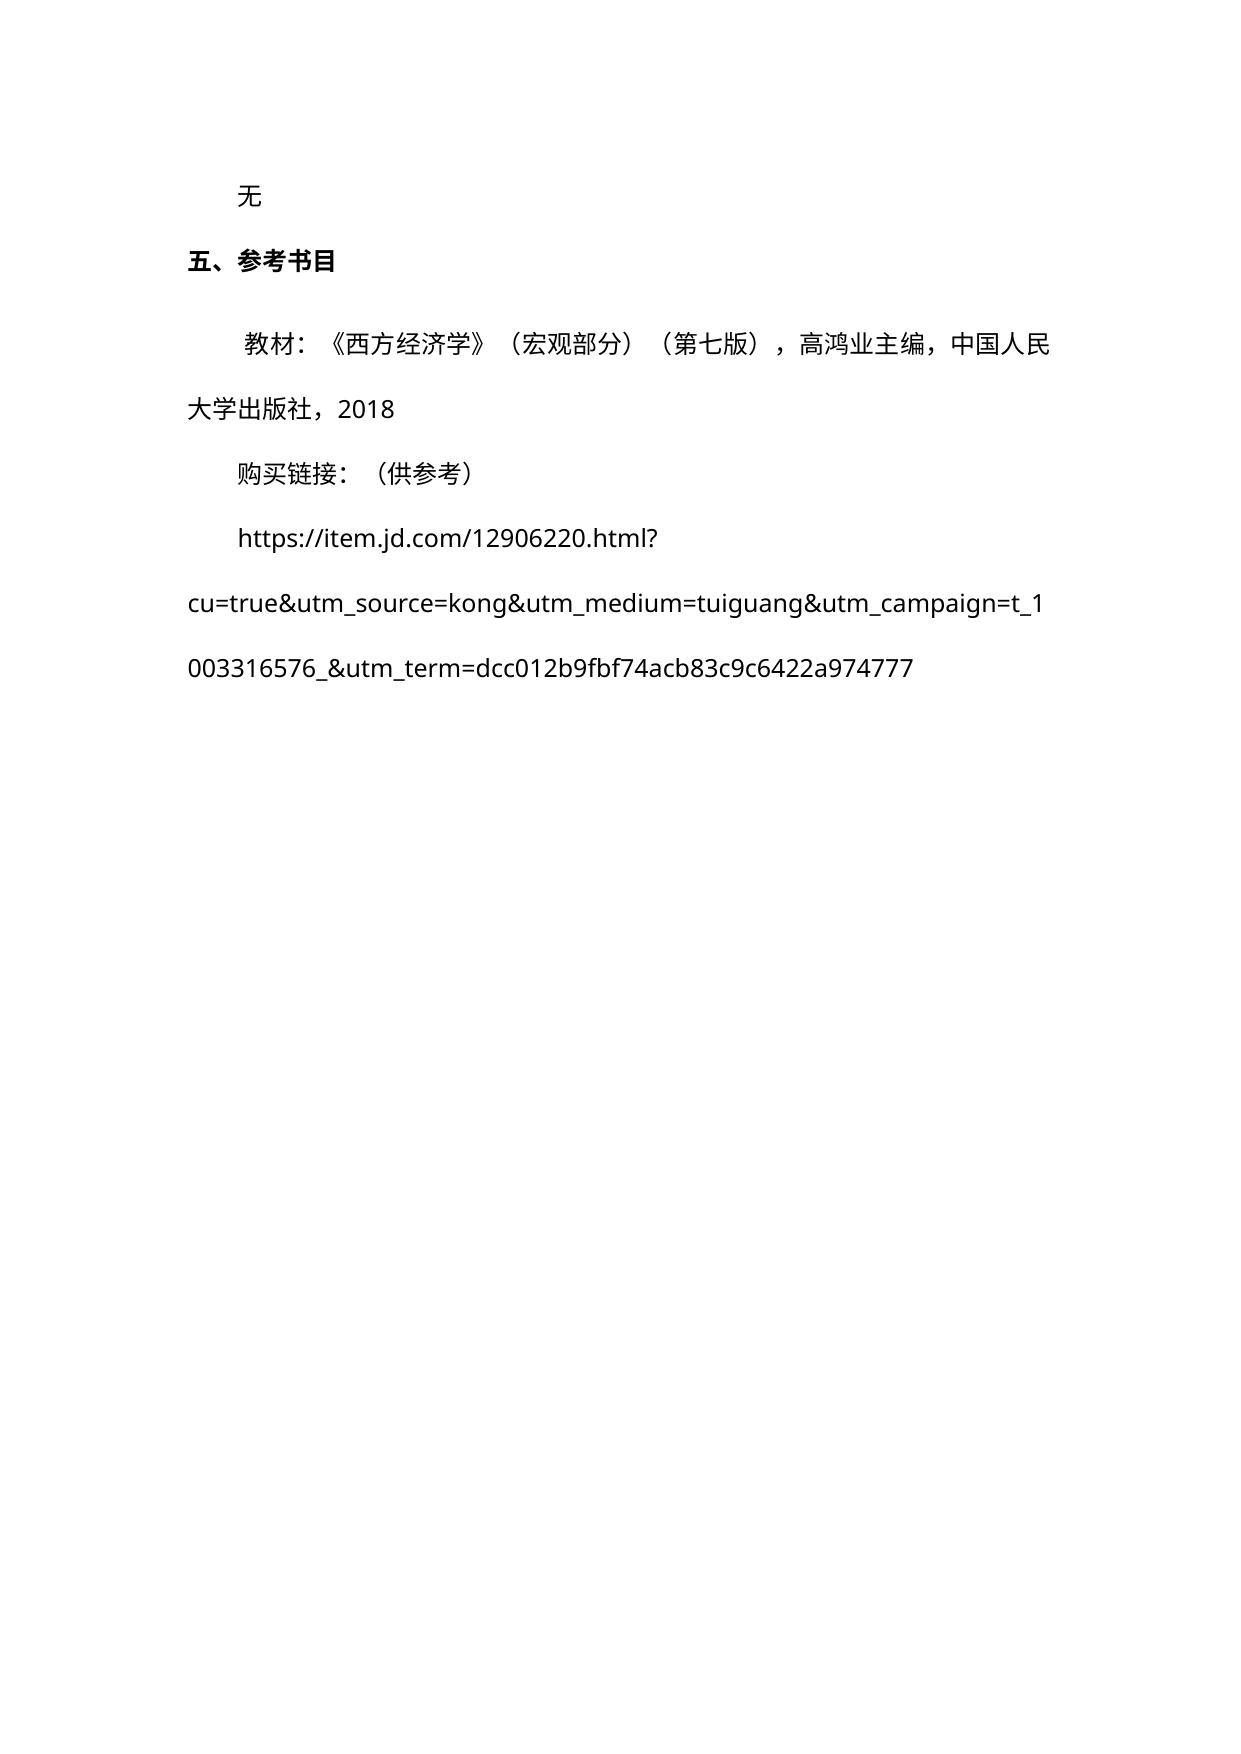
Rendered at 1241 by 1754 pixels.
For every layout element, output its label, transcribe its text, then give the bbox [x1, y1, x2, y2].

text 购买链接：（供参考） [187, 440, 1053, 505]
text 无 [187, 162, 1053, 227]
text https://item.jd.com/12906220.html?cu=true&utm_source=kong&utm_medium=tuiguang&utm_campaign=t_1003316576_&utm_term=dcc012b9fbf74acb83c9c6422a974777 [187, 505, 1053, 700]
text 教材：《西方经济学》（宏观部分）（第七版），高鸿业主编，中国人民大学出版社，2018 [187, 310, 1053, 440]
text 五、参考书目 [187, 227, 1053, 292]
